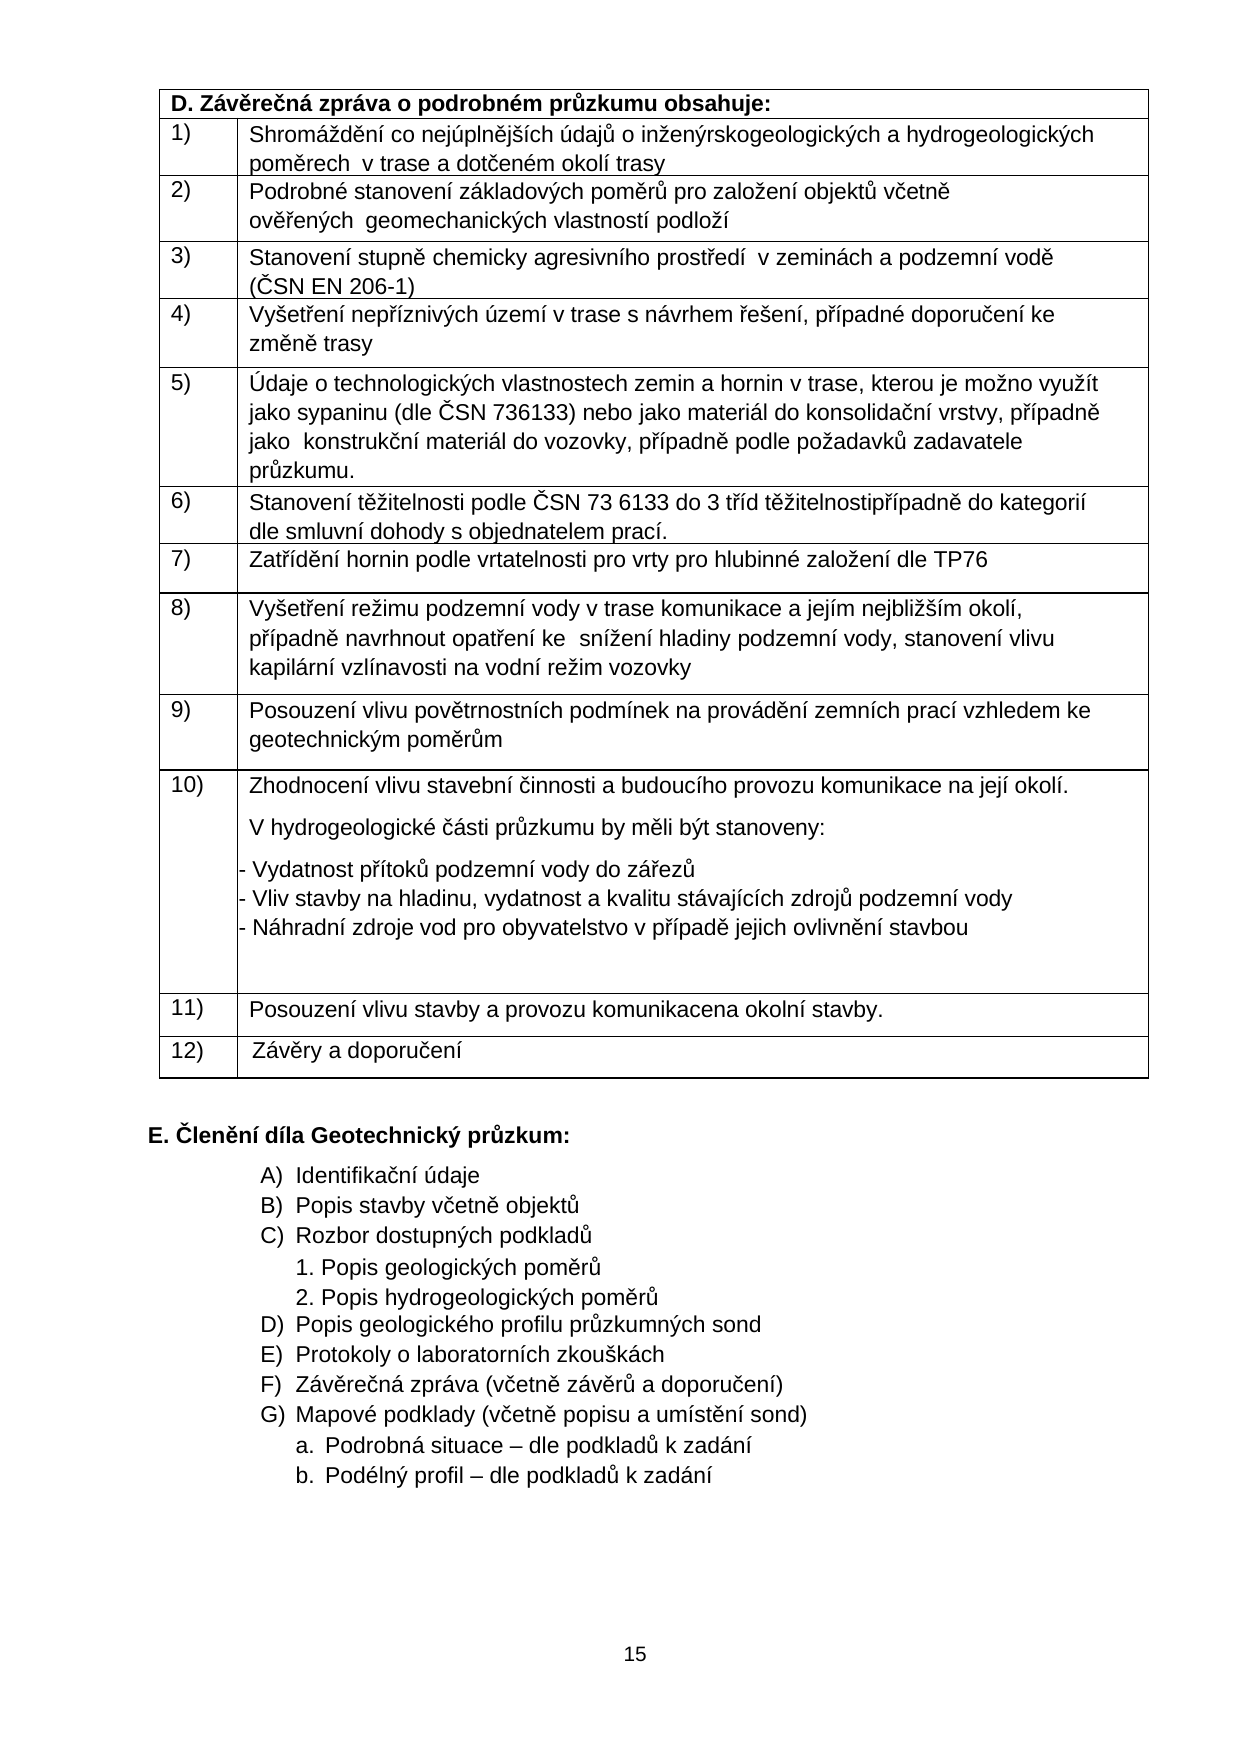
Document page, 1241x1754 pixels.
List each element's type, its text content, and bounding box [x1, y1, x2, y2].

list Popis geologického profilu průzkumných sond [260, 1311, 1122, 1337]
table_cell Zatřídění hornin podle vrtatelnosti pro vrty pro hlubinné založení dle TP76 [238, 544, 1148, 592]
table_cell 4) [160, 299, 237, 367]
table_cell 7) [160, 544, 237, 592]
table_cell 11) [160, 994, 237, 1036]
text 2. Popis hydrogeologických poměrů [295, 1282, 1122, 1311]
text 1. Popis geologických poměrů [295, 1252, 1122, 1282]
list Protokoly o laboratorních zkouškách [260, 1341, 1122, 1367]
table_cell Zhodnocení vlivu stavební činnosti a budoucího provozu komunikace na její okolí. V hydrogeologické části průzkumu by měli být stanoveny: - Vydatnost přítoků podzemní vody do zářezů - Vliv stavby na hladinu, vydatnost a kvalitu stávajících zdrojů podzemní vody - Náhradní zdroje vod pro obyvatelstvo v případě jejich ovlivnění stavbou [238, 771, 1148, 992]
table_cell 6) [160, 487, 237, 543]
list Podrobná situace – dle podkladů k zadání [295, 1432, 1122, 1458]
table_cell Posouzení vlivu stavby a provozu komunikacena okolní stavby. [238, 994, 1148, 1036]
list Identifikační údaje [260, 1162, 1122, 1188]
table_cell Údaje o technologických vlastnostech zemin a hornin v trase, kterou je možno využít jako sypaninu (dle ČSN 736133) nebo jako materiál do konsolidační vrstvy, případně jako konstrukční materiál do vozovky, případně podle požadavků zadavatele průzkumu. [238, 368, 1148, 486]
table_cell Stanovení těžitelnosti podle ČSN 73 6133 do 3 tříd těžitelnostipřípadně do kategorií dle smluvní dohody s objednatelem prací. [238, 487, 1148, 543]
list Podélný profil – dle podkladů k zadání [295, 1462, 1122, 1488]
table_cell 10) [160, 771, 237, 992]
table_cell Shromáždění co nejúplnějších údajů o inženýrskogeologických a hydrogeologických poměrech v trase a dotčeném okolí trasy [238, 119, 1148, 174]
list Rozbor dostupných podkladů [260, 1222, 1122, 1248]
table_cell 2) [160, 176, 237, 241]
list Mapové podklady (včetně popisu a umístění sond) [260, 1401, 1122, 1428]
table_cell 12) [160, 1037, 237, 1077]
table_cell Posouzení vlivu povětrnostních podmínek na provádění zemních prací vzhledem ke geotechnickým poměrům [238, 695, 1148, 769]
list Popis stavby včetně objektů [260, 1192, 1122, 1218]
table_header D. Závěrečná zpráva o podrobném průzkumu obsahuje: [160, 90, 1148, 118]
table_cell Vyšetření nepříznivých území v trase s návrhem řešení, případné doporučení ke změně trasy [238, 299, 1148, 367]
table_cell Podrobné stanovení základových poměrů pro založení objektů včetně ověřených geomechanických vlastností podloží [238, 176, 1148, 241]
table_cell 1) [160, 119, 237, 174]
text E. Členění díla Geotechnický průzkum: [148, 1120, 1122, 1149]
table_cell Vyšetření režimu podzemní vody v trase komunikace a jejím nejbližším okolí, případně navrhnout opatření ke snížení hladiny podzemní vody, stanovení vlivu kapilární vzlínavosti na vodní režim vozovky [238, 594, 1148, 694]
table_cell 9) [160, 695, 237, 769]
table_cell 8) [160, 594, 237, 694]
table_cell 5) [160, 368, 237, 486]
list Závěrečná zpráva (včetně závěrů a doporučení) [260, 1371, 1122, 1397]
table_cell 3) [160, 242, 237, 298]
table_cell Stanovení stupně chemicky agresivního prostředí v zeminách a podzemní vodě (ČSN EN 206-1) [238, 242, 1148, 298]
table_cell Závěry a doporučení [238, 1037, 1148, 1077]
